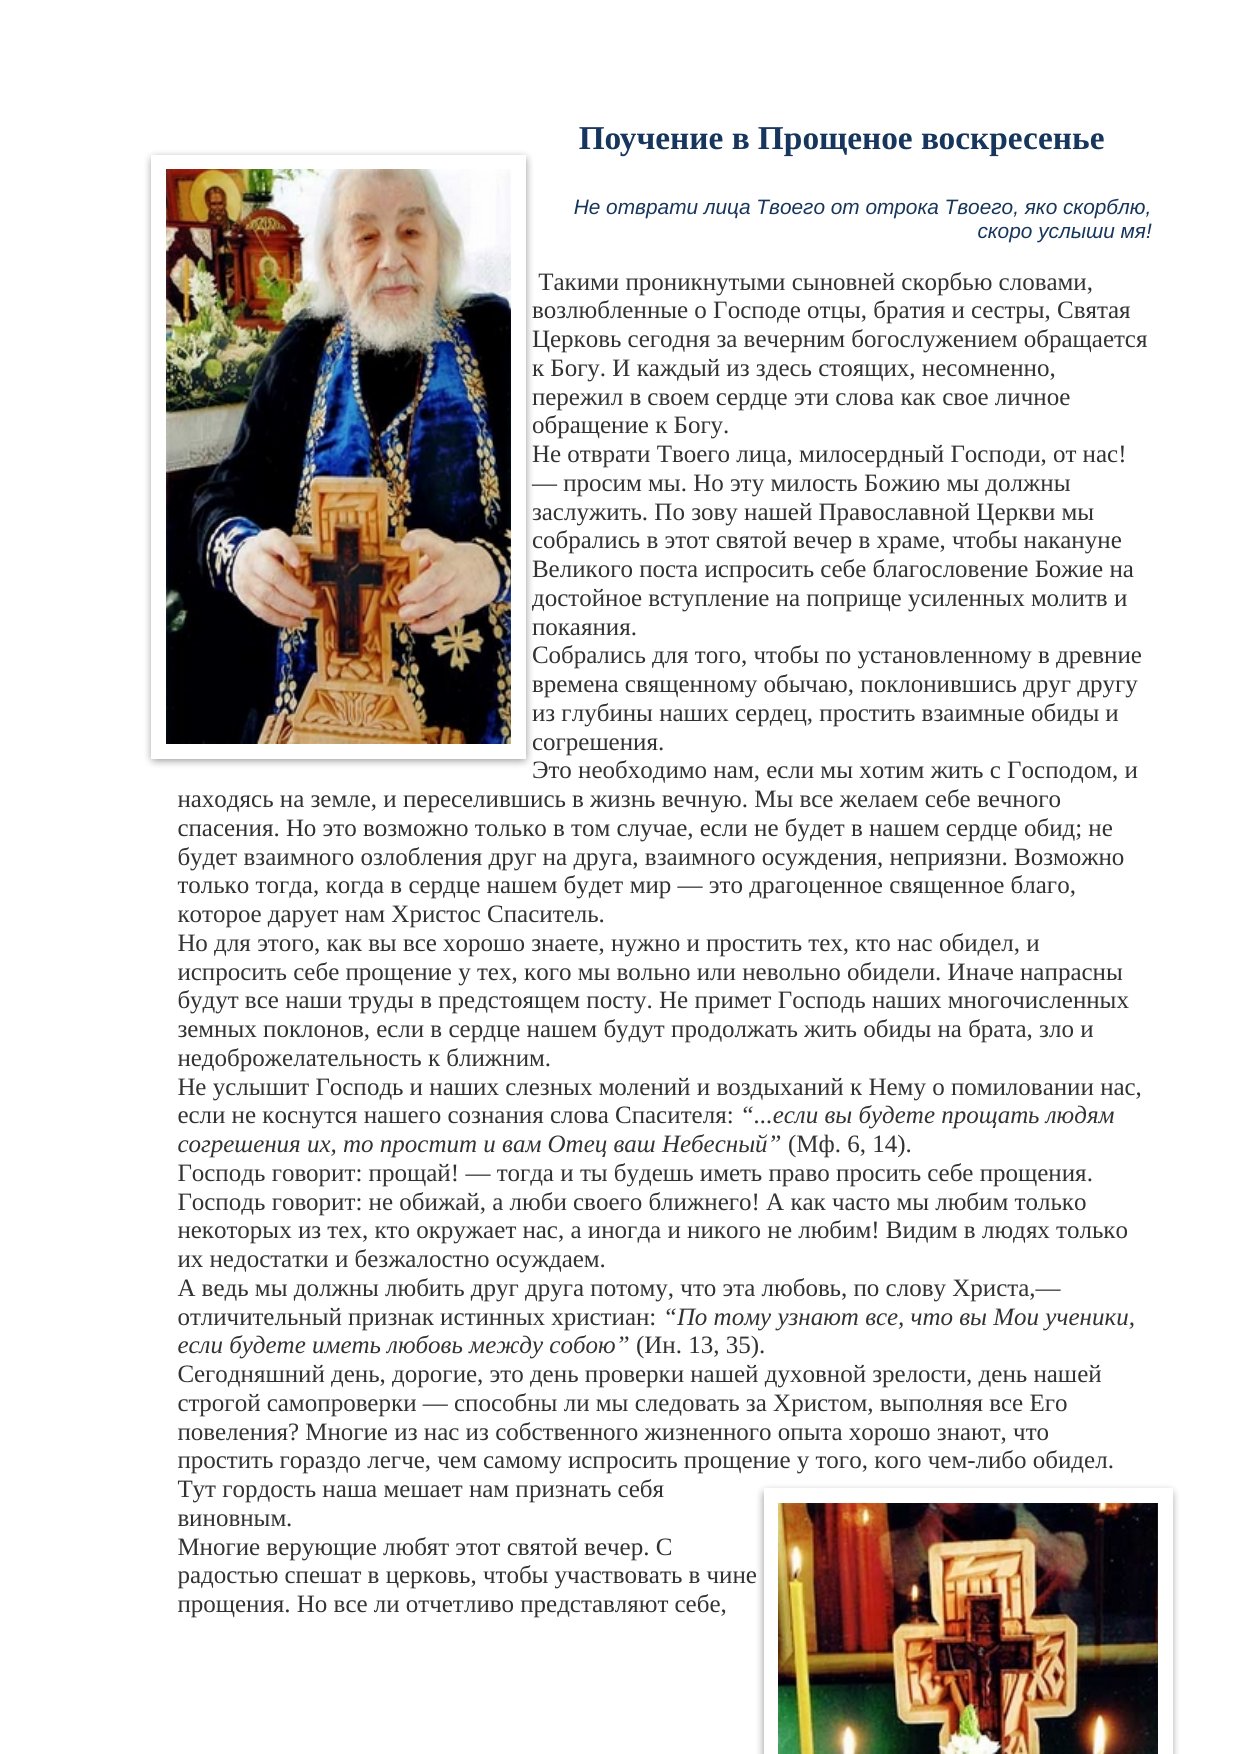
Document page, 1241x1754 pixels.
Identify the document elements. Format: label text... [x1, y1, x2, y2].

text Не отврати лица Твоего от отрока Твоего, яко скорблю, скоро услыши мя! [532, 195, 1152, 243]
text А ведь мы должны любить друг друга потому, что эта любовь, по слову Христа,— отличительный признак истинных христиан: “По тому узнают все, что вы Мои ученики, если будете иметь любовь между собою” (Ин. 13, 35). [177, 1273, 1152, 1359]
text Не услышит Господь и наших слезных молений и воздыханий к Нему о помиловании нас, если не коснутся нашего сознания слова Спасителя: “...если вы будете прощать людям согрешения их, то простит и вам Отец ваш Небесный” (Мф. 6, 14). [177, 1072, 1152, 1158]
picture [166, 169, 511, 744]
text Собрались для того, чтобы по установленному в древние времена священному обычаю, поклонившись друг другу из глубины наших сердец, простить взаимные обиды и согрешения. [532, 640, 1152, 755]
text Сегодняшний день, дорогие, это день проверки нашей духовной зрелости, день нашей строгой самопроверки — способны ли мы следовать за Христом, выполняя все Его повеления? Многие из нас из собственного жизненного опыта хорошо знают, что простить гораздо легче, чем самому испросить прощение у того, кого чем-либо обидел. Тут гордость наша мешает нам признать себя виновным. [177, 1359, 1152, 1532]
text Господь говорит: прощай! — тогда и ты будешь иметь право просить себе прощения. Господь говорит: не обижай, а люби своего ближнего! А как часто мы любим только некоторых из тех, кто окружает нас, а иногда и никого не любим! Видим в людях только их недостатки и безжалостно осуждаем. [177, 1158, 1152, 1273]
text Такими проникнутыми сыновней скорбью словами, возлюбленные о Господе отцы, братия и сестры, Святая Церковь сегодня за вечерним богослужением обращается к Богу. И каждый из здесь стоящих, несомненно, пережил в своем сердце эти слова как свое личное обращение к Богу. [532, 267, 1152, 439]
text Поучение в Прощеное воскресенье [177, 118, 1152, 156]
text Не отврати Твоего лица, милосердный Господи, от нас! — просим мы. Но эту милость Божию мы должны заслужить. По зову нашей Православной Церкви мы собрались в этот святой вечер в храме, чтобы накануне Великого поста испросить себе благословение Божие на достойное вступление на поприще усиленных молитв и покаяния. [532, 439, 1152, 640]
text Но для этого, как вы все хорошо знаете, нужно и простить тех, кто нас обидел, и испросить себе прощение у тех, кого мы вольно или невольно обидели. Иначе напрасны будут все наши труды в предстоящем посту. Не примет Господь наших многочисленных земных поклонов, если в сердце нашем будут продолжать жить обиды на брата, зло и недоброжелательность к ближним. [177, 928, 1152, 1072]
text Это необходимо нам, если мы хотим жить с Господом, и находясь на земле, и переселившись в жизнь вечную. Мы все желаем себе вечного спасения. Но это возможно только в том случае, если не будет в нашем сердце обид; не будет взаимного озлобления друг на друга, взаимного осуждения, неприязни. Возможно только тогда, когда в сердце нашем будет мир — это драгоценное священное благо, которое дарует нам Христос Спаситель. [177, 755, 1152, 928]
picture [778, 1503, 1158, 1754]
